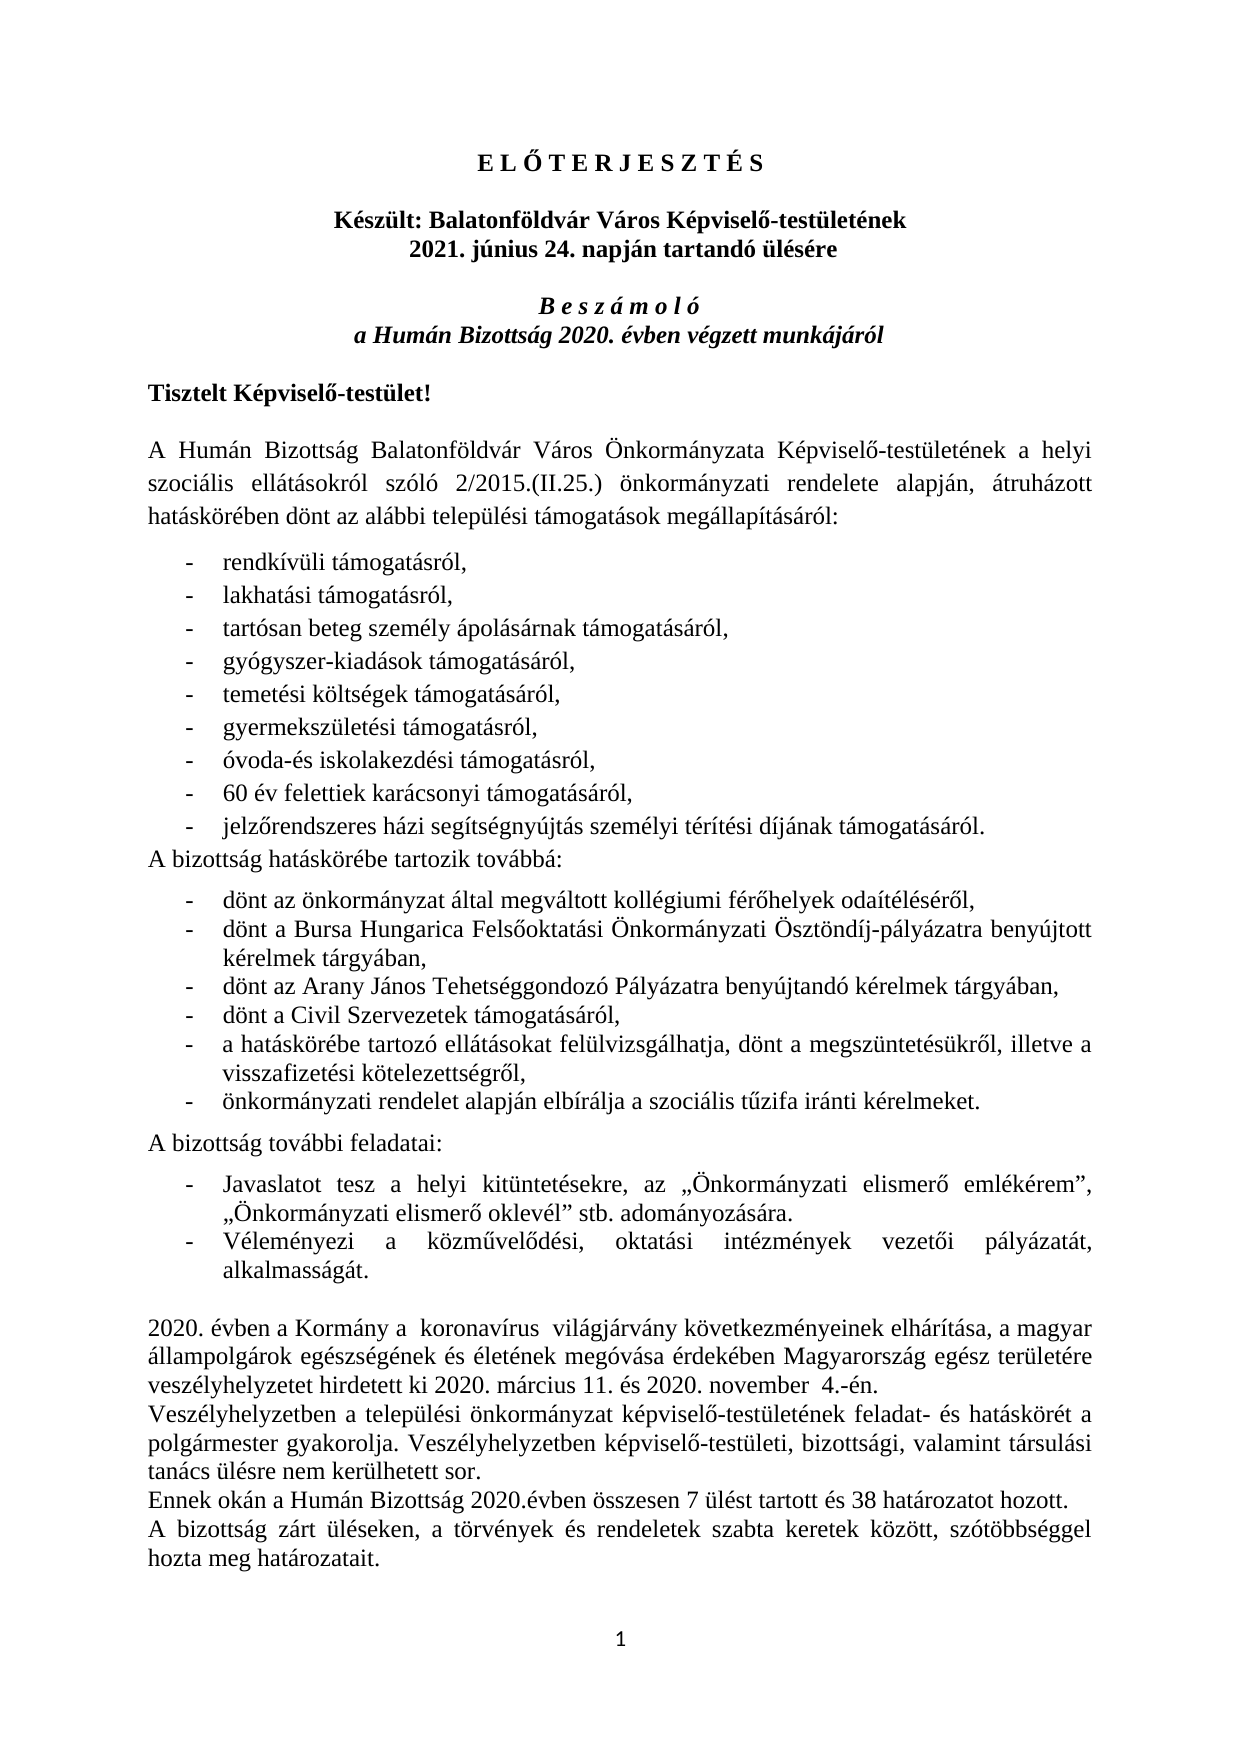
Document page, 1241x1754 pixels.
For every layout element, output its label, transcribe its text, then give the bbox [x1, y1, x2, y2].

list dönt az Arany János Tehetséggondozó Pályázatra benyújtandó kérelmek tárgyában, [185, 971, 1093, 1000]
text Készült: Balatonföldvár Város Képviselő-testületének [148, 205, 1093, 234]
list gyógyszer-kiadások támogatásáról, [185, 646, 1093, 674]
text 2020. évben a Kormány a koronavírus világjárvány következményeinek elhárítása, a magyar állampolgárok egészségének és életének megóvása érdekében Magyarország egész területére veszélyhelyzetet hirdetett ki 2020. március 11. és 2020. november 4.-én. [148, 1313, 1093, 1399]
subtitle B e s z á m o l ó [148, 291, 1093, 320]
list önkormányzati rendelet alapján elbírálja a szociális tűzifa iránti kérelmeket. [185, 1086, 1093, 1115]
list Véleményezi a közművelődési, oktatási intézmények vezetői pályázatát, alkalmasságát. [185, 1226, 1093, 1284]
subtitle a Humán Bizottság 2020. évben végzett munkájáról [148, 320, 1093, 349]
list lakhatási támogatásról, [185, 580, 1093, 608]
list óvoda-és iskolakezdési támogatásról, [185, 745, 1093, 773]
title E L Ő T E R J E S Z T É S [148, 148, 1093, 176]
list temetési költségek támogatásáról, [185, 679, 1093, 707]
list 60 év felettiek karácsonyi támogatásáról, [185, 778, 1093, 807]
list dönt a Civil Szervezetek támogatásáról, [185, 1000, 1093, 1029]
list a hatáskörébe tartozó ellátásokat felülvizsgálhatja, dönt a megszüntetésükről, illetve a visszafizetési kötelezettségről, [185, 1029, 1093, 1086]
list dönt az önkormányzat által megváltott kollégiumi férőhelyek odaítéléséről, [185, 885, 1093, 914]
text A Humán Bizottság Balatonföldvár Város Önkormányzata Képviselő-testületének a helyi szociális ellátásokról szóló 2/2015.(II.25.) önkormányzati rendelete alapján, átruházott hatáskörében dönt az alábbi települési támogatások megállapításáról: [148, 435, 1093, 530]
text Veszélyhelyzetben a települési önkormányzat képviselő-testületének feladat- és hatáskörét a polgármester gyakorolja. Veszélyhelyzetben képviselő-testületi, bizottsági, valamint társulási tanács ülésre nem kerülhetett sor. [148, 1399, 1093, 1485]
text 2021. június 24. napján tartandó ülésére [148, 234, 1093, 263]
text Ennek okán a Humán Bizottság 2020.évben összesen 7 ülést tartott és 38 határozatot hozott. [148, 1485, 1093, 1514]
text A bizottság további feladatai: [148, 1128, 1093, 1156]
list dönt a Bursa Hungarica Felsőoktatási Önkormányzati Ösztöndíj-pályázatra benyújtott kérelmek tárgyában, [185, 914, 1093, 971]
text Tisztelt Képviselő-testület! [148, 378, 1093, 406]
list jelzőrendszeres házi segítségnyújtás személyi térítési díjának támogatásáról. [185, 811, 1093, 839]
text A bizottság zárt üléseken, a törvények és rendeletek szabta keretek között, szótöbbséggel hozta meg határozatait. [148, 1514, 1093, 1571]
list Javaslatot tesz a helyi kitüntetésekre, az „Önkormányzati elismerő emlékérem”, „Önkormányzati elismerő oklevél” stb. adományozására. [185, 1169, 1093, 1226]
list tartósan beteg személy ápolásárnak támogatásáról, [185, 613, 1093, 641]
list gyermekszületési támogatásról, [185, 712, 1093, 741]
list rendkívüli támogatásról, [185, 547, 1093, 575]
text A bizottság hatáskörébe tartozik továbbá: [148, 844, 1093, 873]
